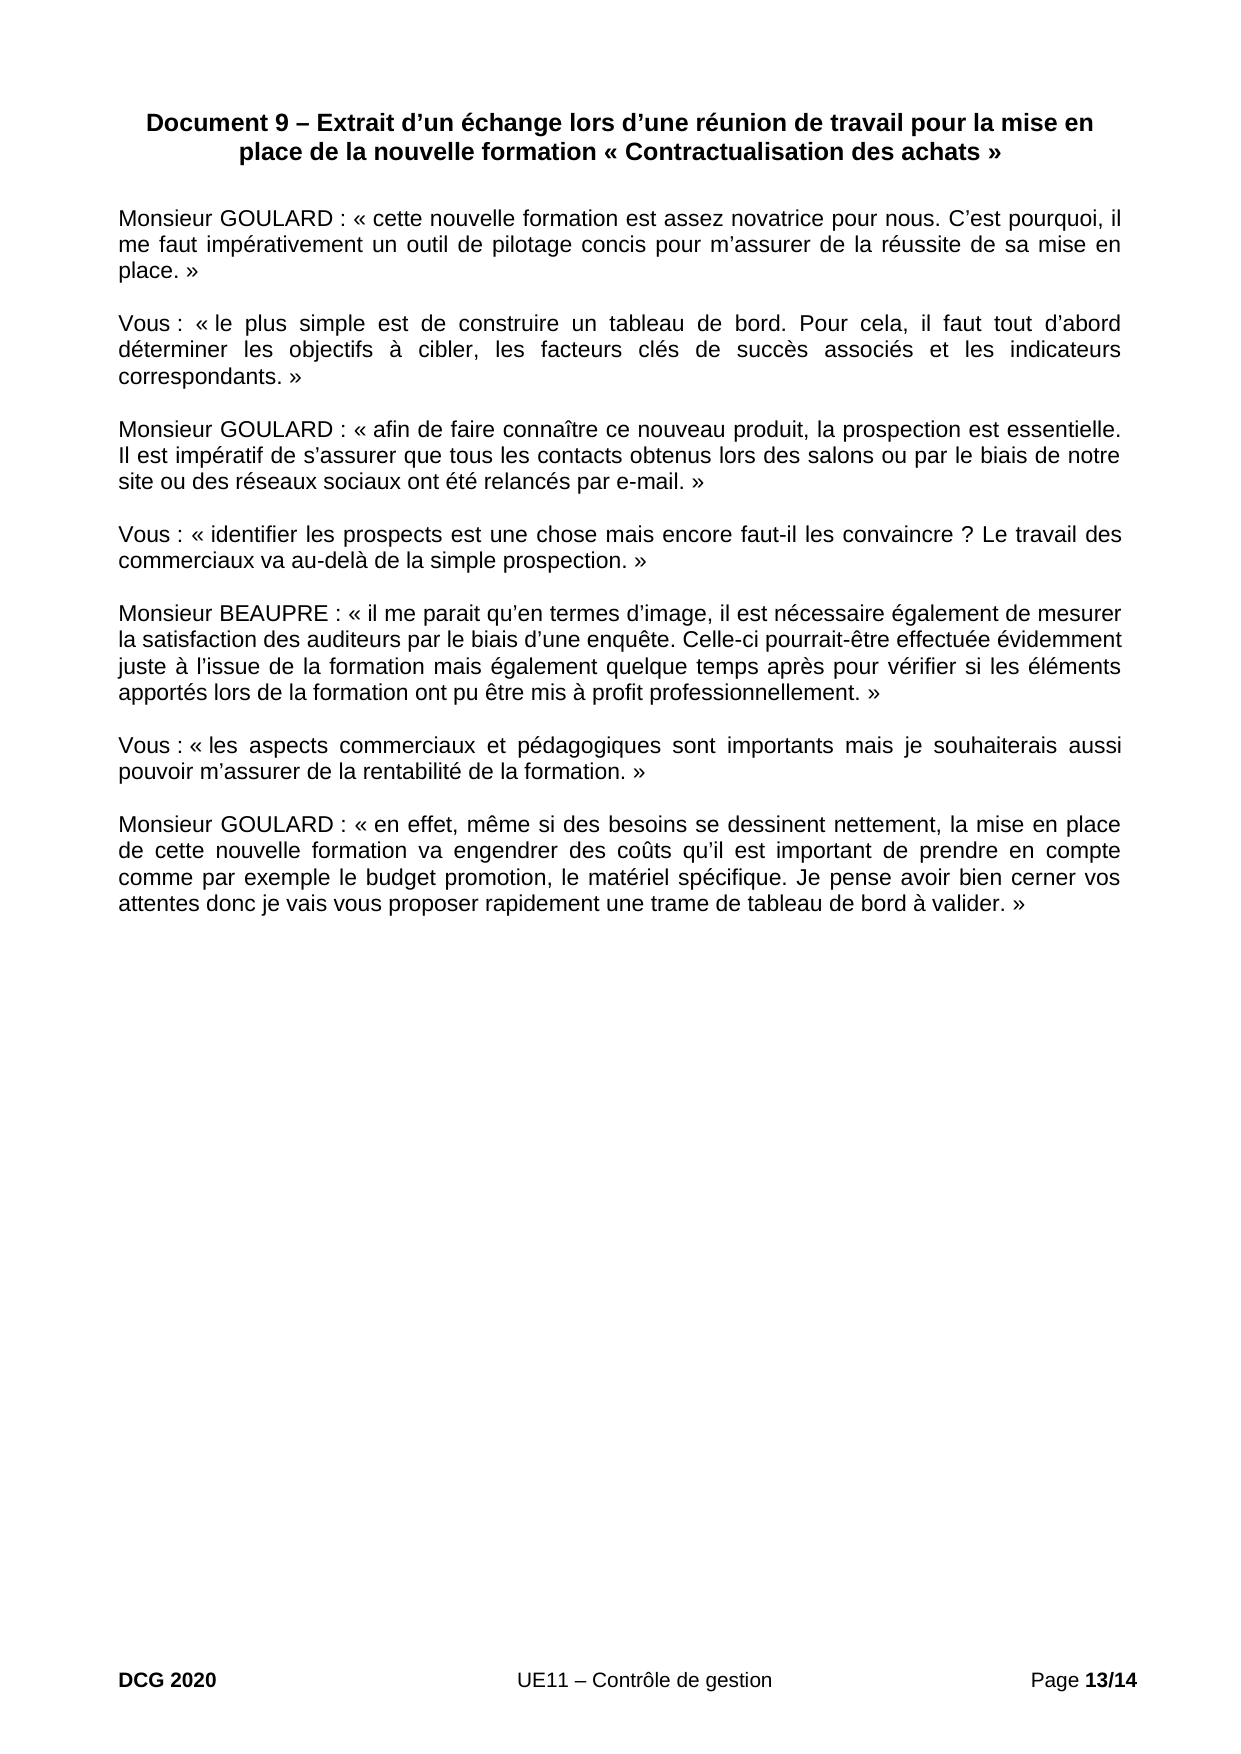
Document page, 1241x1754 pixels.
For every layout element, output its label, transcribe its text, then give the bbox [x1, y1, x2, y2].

text Monsieur BEAUPRE : « il me parait qu’en termes d’image, il est nécessaire également de mesurer la satisfaction des auditeurs par le biais d’une enquête. Celle-ci pourrait-être effectuée évidemment juste à l’issue de la formation mais également quelque temps après pour vérifier si les éléments apportés lors de la formation ont pu être mis à profit professionnellement. » [118, 600, 1122, 705]
text Vous : « les aspects commerciaux et pédagogiques sont importants mais je souhaiterais aussi pouvoir m’assurer de la rentabilité de la formation. » [118, 732, 1122, 784]
text Vous : « identifier les prospects est une chose mais encore faut-il les convaincre ? Le travail des commerciaux va au-delà de la simple prospection. » [118, 521, 1122, 574]
text Monsieur GOULARD : « afin de faire connaître ce nouveau produit, la prospection est essentielle. Il est impératif de s’assurer que tous les contacts obtenus lors des salons ou par le biais de notre site ou des réseaux sociaux ont été relancés par e-mail. » [118, 416, 1122, 494]
text Monsieur GOULARD : « en effet, même si des besoins se dessinent nettement, la mise en place de cette nouvelle formation va engendrer des coûts qu’il est important de prendre en compte comme par exemple le budget promotion, le matériel spécifique. Je pense avoir bien cerner vos attentes donc je vais vous proposer rapidement une trame de tableau de bord à valider. » [118, 811, 1122, 916]
text Document 9 – Extrait d’un échange lors d’une réunion de travail pour la mise en place de la nouvelle formation « Contractualisation des achats » [118, 108, 1122, 166]
text Monsieur GOULARD : « cette nouvelle formation est assez novatrice pour nous. C’est pourquoi, il me faut impérativement un outil de pilotage concis pour m’assurer de la réussite de sa mise en place. » [118, 205, 1122, 284]
text Vous : « le plus simple est de construire un tableau de bord. Pour cela, il faut tout d’abord déterminer les objectifs à cibler, les facteurs clés de succès associés et les indicateurs correspondants. » [118, 310, 1122, 389]
